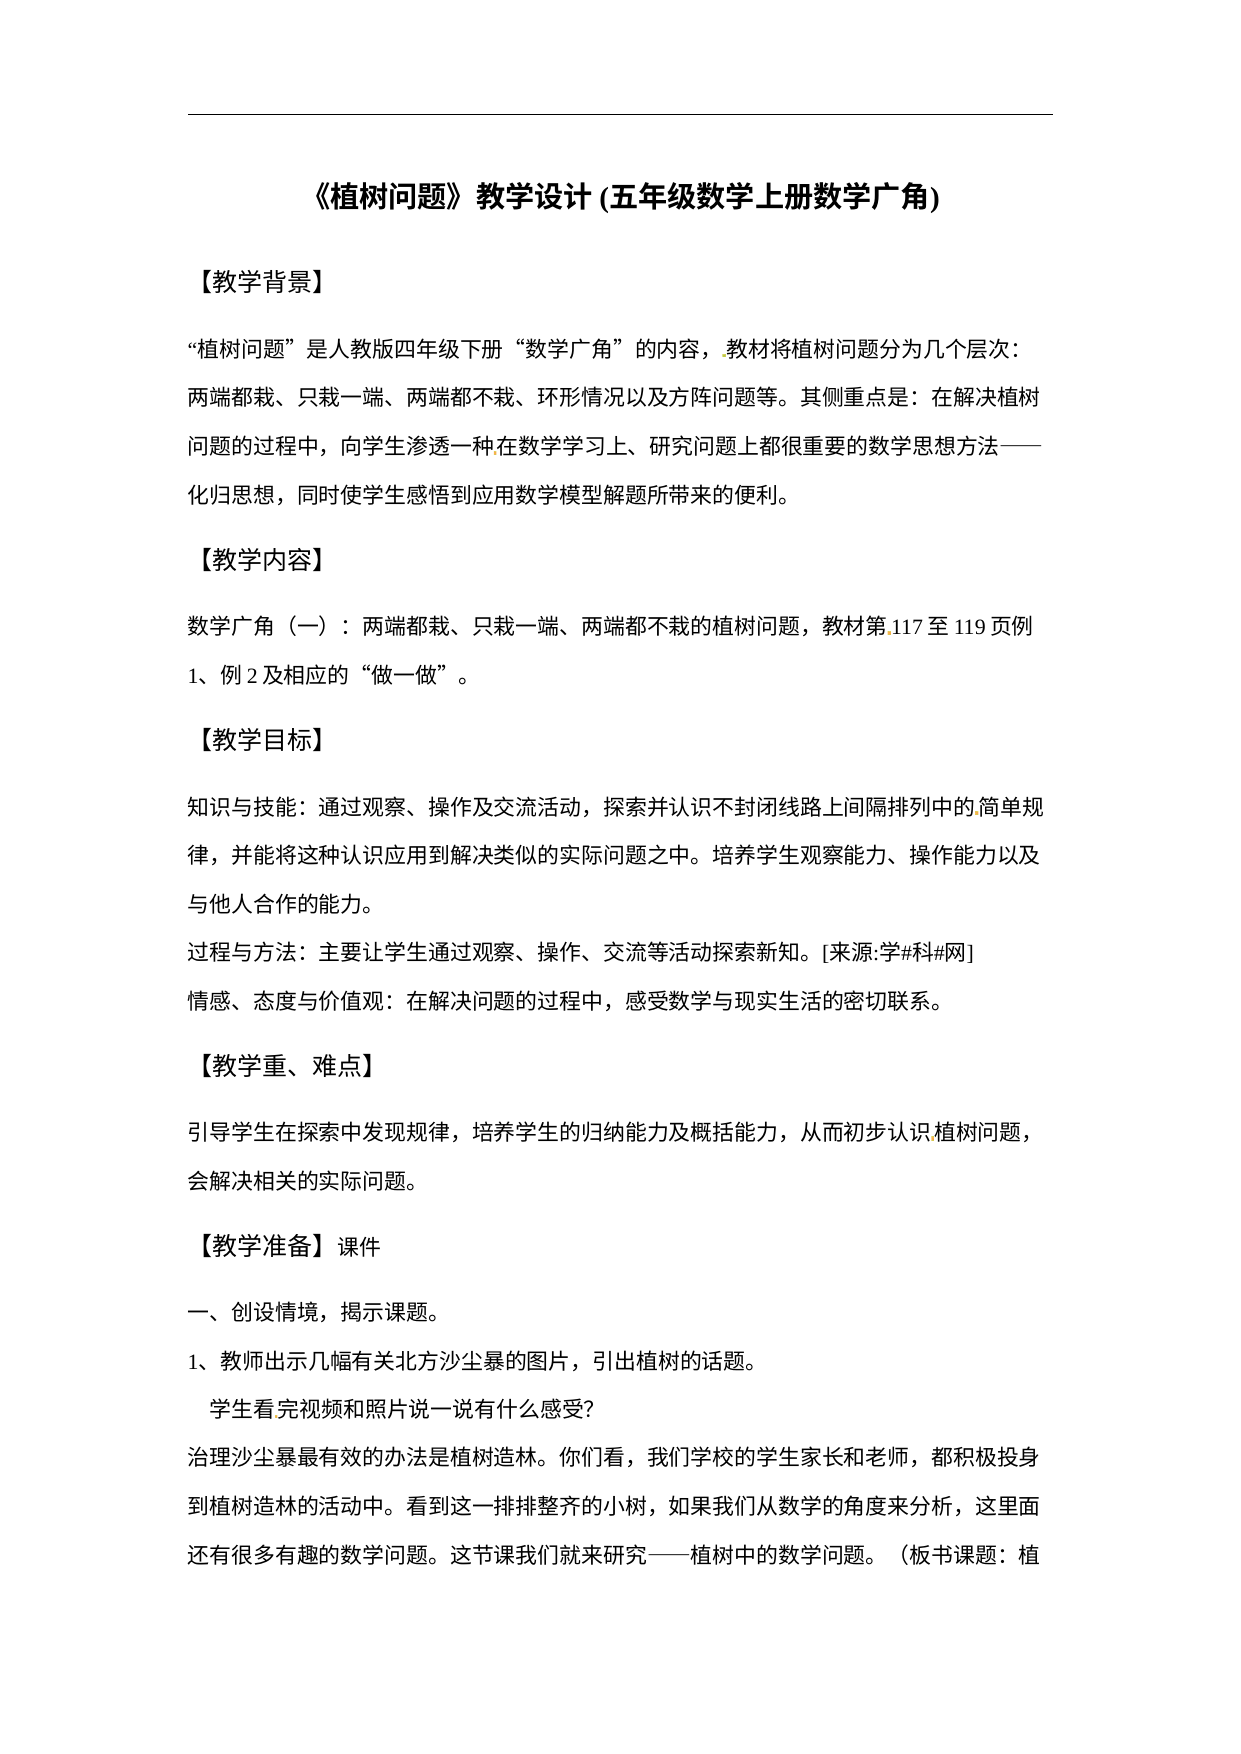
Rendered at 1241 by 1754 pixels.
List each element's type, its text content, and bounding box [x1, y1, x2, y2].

text 【教学背景】 [187, 248, 1053, 313]
text “植树问题”是人教版四年级下册“数学广角”的内容，教材将植树问题分为几个层次：两端都栽、只栽一端、两端都不栽、环形情况以及方阵问题等。其侧重点是：在解决植树问题的过程中，向学生渗透一种在数学学习上、研究问题上都很重要的数学思想方法——化归思想，同时使学生感悟到应用数学模型解题所带来的便利。 [187, 331, 1053, 510]
text 数学广角（一）：两端都栽、只栽一端、两端都不栽的植树问题，教材第117至119页例1、例2及相应的“做一做”。[来源:学。科。网Z。X。X。K][来源:Zxxk.Com] [187, 609, 1053, 690]
text 【教学内容】 [187, 526, 1053, 591]
text 《植树问题》教学设计 (五年级数学上册数学广角) [187, 162, 1053, 227]
text 一、创设情境，揭示课题。 [187, 1295, 1053, 1327]
text 情感、态度与价值观：在解决问题的过程中，感受数学与现实生活的密切联系。 [187, 983, 1053, 1016]
text 1、教师出示几幅有关北方沙尘暴的图片，引出植树的话题。 [187, 1343, 1053, 1376]
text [187, 1440, 1053, 1570]
text 【教学重、难点】 [187, 1032, 1053, 1097]
text 学生看完视频和照片说一说有什么感受？ [187, 1392, 1053, 1424]
text 【教学准备】课件 [187, 1212, 1053, 1277]
text 【教学目标】[来源:学。科。网] [187, 706, 1053, 771]
text 引导学生在探索中发现规律，培养学生的归纳能力及概括能力，从而初步认识植树问题，会解决相关的实际问题。 [187, 1115, 1053, 1196]
text 知识与技能：通过观察、操作及交流活动，探索并认识不封闭线路上间隔排列中的简单规律，并能将这种认识应用到解决类似的实际问题之中。培养学生观察能力、操作能力以及与他人合作的能力。 [187, 789, 1053, 919]
text 过程与方法：主要让学生通过观察、操作、交流等活动探索新知。[来源:学#科#网][来源:学&科&网Z&X&X&K] [187, 935, 1053, 967]
